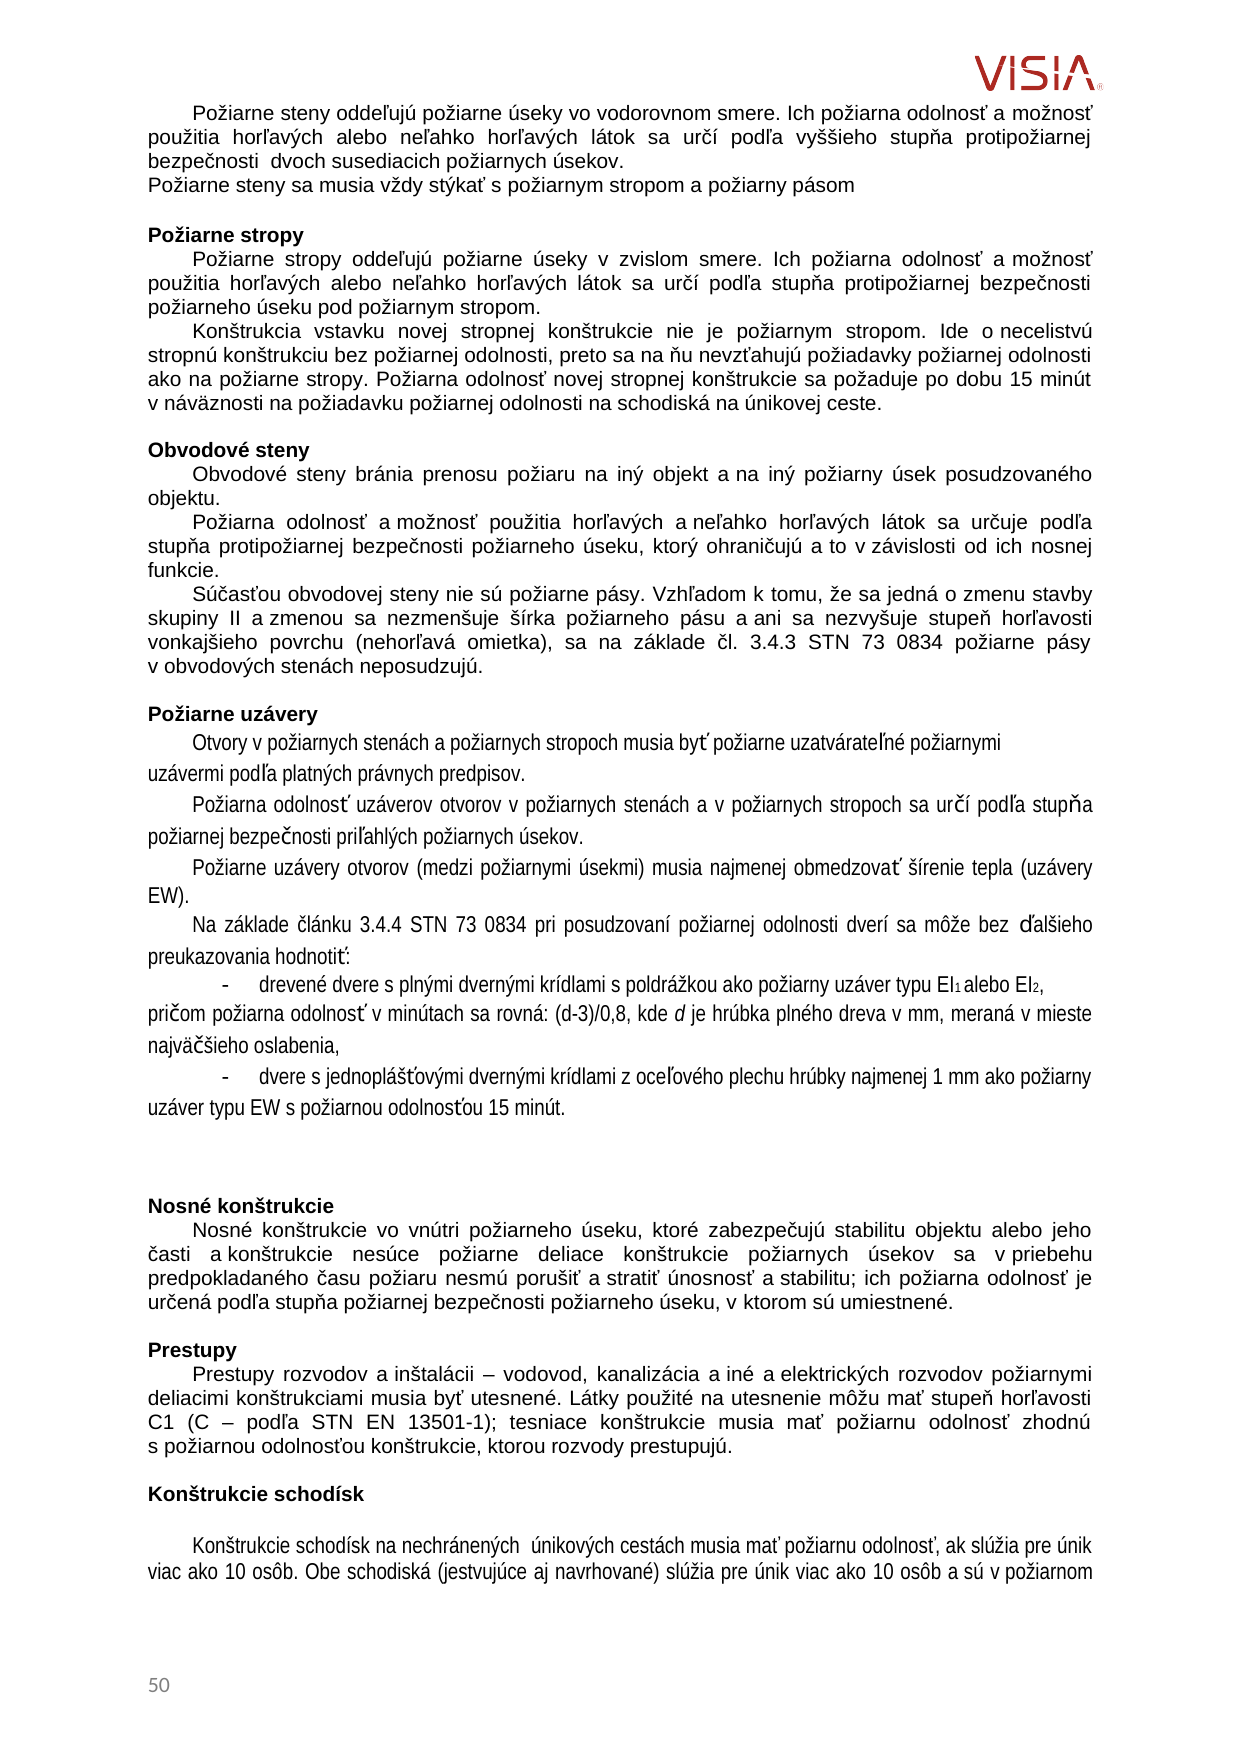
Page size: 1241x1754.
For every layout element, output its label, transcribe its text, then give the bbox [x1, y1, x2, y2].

text Požiarne stropy [148, 223, 1092, 247]
text pričom požiarna odolnosť v minútach sa rovná: (d-3)/0,8, kde d je hrúbka plného dreva v mm, meraná v mieste najväčšieho oslabenia, [148, 997, 1092, 1060]
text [148, 1532, 1092, 1585]
text Obvodové steny [148, 438, 1092, 462]
text Požiarne stropy oddeľujú požiarne úseky v zvislom smere. Ich požiarna odolnosť a možnosť použitia horľavých alebo neľahko horľavých látok sa určí podľa stupňa protipožiarnej bezpečnosti požiarneho úseku pod požiarnym stropom. [148, 247, 1092, 318]
text Nosné konštrukcie vo vnútri požiarneho úseku, ktoré zabezpečujú stabilitu objektu alebo jeho časti a konštrukcie nesúce požiarne deliace konštrukcie požiarnych úsekov sa v priebehu predpokladaného času požiaru nesmú porušiť a stratiť únosnosť a stabilitu; ich požiarna odolnosť je určená podľa stupňa požiarnej bezpečnosti požiarneho úseku, v ktorom sú umiestnené. [148, 1218, 1092, 1314]
text uzávermi podľa platných právnych predpisov. [148, 757, 1092, 788]
text Požiarna odolnosť a možnosť použitia horľavých a neľahko horľavých látok sa určuje podľa stupňa protipožiarnej bezpečnosti požiarneho úseku, ktorý ohraničujú a to v závislosti od ich nosnej funkcie. [148, 510, 1092, 582]
text Otvory v požiarnych stenách a požiarnych stropoch musia byť požiarne uzatvárateľné požiarnymi [148, 726, 1092, 757]
text uzáver typu EW s požiarnou odolnosťou 15 minút. [148, 1091, 1092, 1122]
picture [974, 55, 1104, 91]
text Požiarne steny sa musia vždy stýkať s požiarnym stropom a požiarny pásom [148, 172, 1092, 196]
text Prestupy rozvodov a inštalácii – vodovod, kanalizácia a iné a elektrických rozvodov požiarnymi deliacimi konštrukciami musia byť utesnené. Látky použité na utesnenie môžu mať stupeň horľavosti C1 (C – podľa STN EN 13501-1); tesniace konštrukcie musia mať požiarnu odolnosť zhodnú s požiarnou odolnosťou konštrukcie, ktorou rozvody prestupujú. [148, 1362, 1092, 1458]
text Konštrukcia vstavku novej stropnej konštrukcie nie je požiarnym stropom. Ide o necelistvú stropnú konštrukciu bez požiarnej odolnosti, preto sa na ňu nevzťahujú požiadavky požiarnej odolnosti ako na požiarne stropy. Požiarna odolnosť novej stropnej konštrukcie sa požaduje po dobu 15 minút v náväznosti na požiadavku požiarnej odolnosti na schodiská na únikovej ceste. [148, 318, 1092, 414]
text Požiarne uzávery [148, 702, 1092, 726]
list drevené dvere s plnými dvernými krídlami s poldrážkou ako požiarny uzáver typu EI1 alebo EI2, [221, 971, 1092, 997]
text Obvodové steny bránia prenosu požiaru na iný objekt a na iný požiarny úsek posudzovaného objektu. [148, 462, 1092, 510]
text Požiarne uzávery otvorov (medzi požiarnymi úsekmi) musia najmenej obmedzovať šírenie tepla (uzávery EW). [148, 851, 1092, 908]
text Prestupy [148, 1338, 1092, 1362]
text Požiarne steny oddeľujú požiarne úseky vo vodorovnom smere. Ich požiarna odolnosť a možnosť použitia horľavých alebo neľahko horľavých látok sa určí podľa vyššieho stupňa protipožiarnej bezpečnosti dvoch susediacich požiarnych úsekov. [148, 101, 1092, 172]
text Nosné konštrukcie [148, 1194, 1092, 1218]
text Súčasťou obvodovej steny nie sú požiarne pásy. Vzhľadom k tomu, že sa jedná o zmenu stavby skupiny II a zmenou sa nezmenšuje šírka požiarneho pásu a ani sa nezvyšuje stupeň horľavosti vonkajšieho povrchu (nehorľavá omietka), sa na základe čl. 3.4.3 STN 73 0834 požiarne pásy v obvodových stenách neposudzujú. [148, 582, 1092, 678]
text Na základe článku 3.4.4 STN 73 0834 pri posudzovaní požiarnej odolnosti dverí sa môže bez ďalšieho preukazovania hodnotiť: [148, 908, 1092, 971]
text Požiarna odolnosť uzáverov otvorov v požiarnych stenách a v požiarnych stropoch sa určí podľa stupňa požiarnej bezpečnosti priľahlých požiarnych úsekov. [148, 788, 1092, 851]
text Konštrukcie schodísk [148, 1482, 1092, 1506]
list dvere s jednoplášťovými dvernými krídlami z oceľového plechu hrúbky najmenej 1 mm ako požiarny [221, 1060, 1092, 1091]
